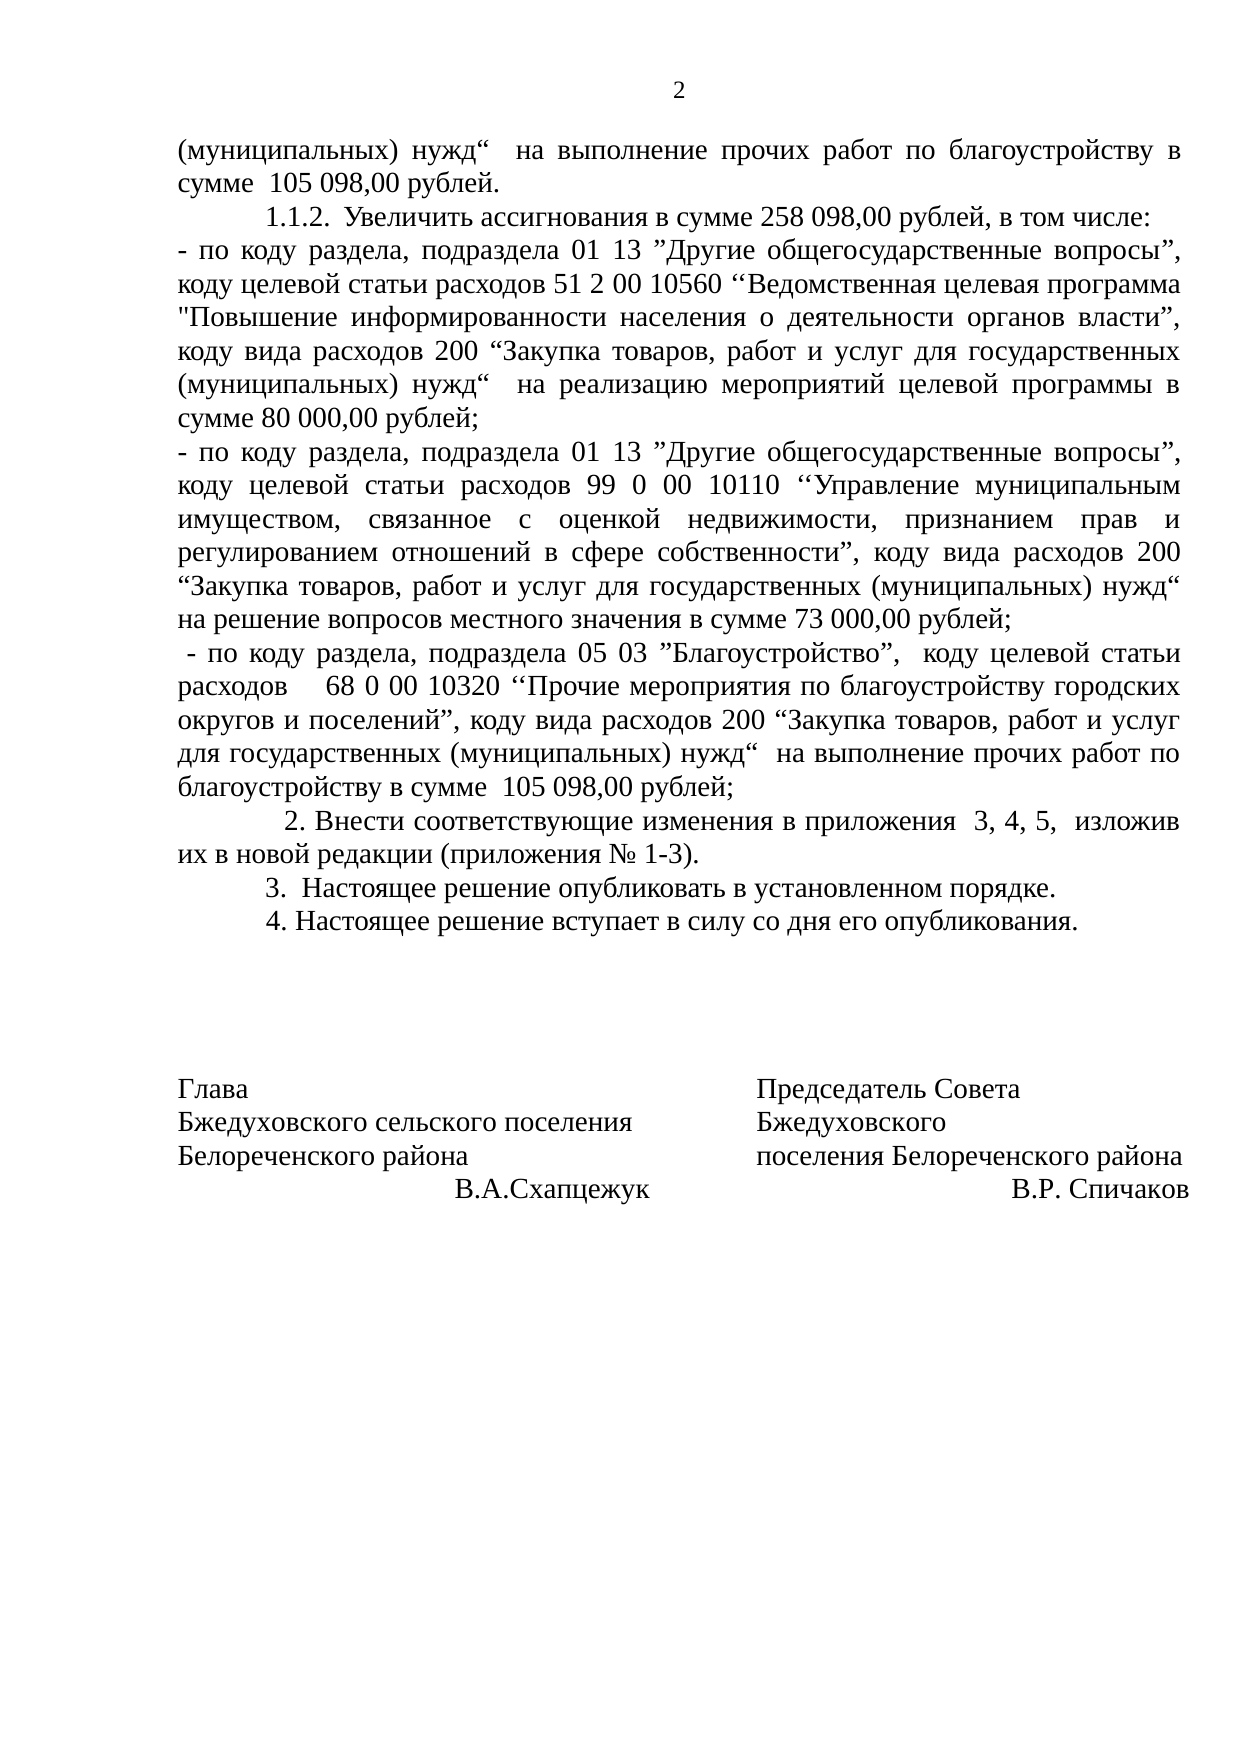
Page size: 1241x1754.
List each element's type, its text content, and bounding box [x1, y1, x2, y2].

text - по коду раздела, подраздела 01 13 ”Другие общегосударственные вопросы”, коду целевой статьи расходов 51 2 00 10560 ‘‘Ведомственная целевая программа "Повышение информированности населения о деятельности органов власти”, коду вида расходов 200 “Закупка товаров, работ и услуг для государственных (муниципальных) нужд“ на реализацию мероприятий целевой программы в сумме 80 000,00 рублей; [177, 232, 1181, 434]
table_header Глава Бжедуховского сельского поселения Белореченского района В.А.Схапцежук [166, 1038, 745, 1239]
text 3. Настоящее решение опубликовать в установленном порядке. [177, 870, 1181, 903]
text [177, 132, 1181, 199]
text - по коду раздела, подраздела 01 13 ”Другие общегосударственные вопросы”, коду целевой статьи расходов 99 0 00 10110 ‘‘Управление муниципальным имуществом, связанное с оценкой недвижимости, признанием прав и регулированием отношений в сфере собственности”, коду вида расходов 200 “Закупка товаров, работ и услуг для государственных (муниципальных) нужд“ на решение вопросов местного значения в сумме 73 000,00 рублей; [177, 434, 1181, 635]
text - по коду раздела, подраздела 05 03 ”Благоустройство”, коду целевой статьи расходов 68 0 00 10320 ‘‘Прочие мероприятия по благоустройству городских округов и поселений”, коду вида расходов 200 “Закупка товаров, работ и услуг для государственных (муниципальных) нужд“ на выполнение прочих работ по благоустройству в сумме 105 098,00 рублей; [177, 635, 1181, 803]
text 2. Внести соответствующие изменения в приложения 3, 4, 5, изложив их в новой редакции (приложения № 1-3). [177, 803, 1181, 870]
text 1.1.2. Увеличить ассигнования в сумме 258 098,00 рублей, в том числе: [177, 199, 1181, 232]
table_header Председатель Совета Бжедуховского поселения Белореченского района В.Р. Спичаков [745, 1038, 1214, 1239]
text 4. Настоящее решение вступает в силу со дня его опубликования. [177, 903, 1181, 937]
